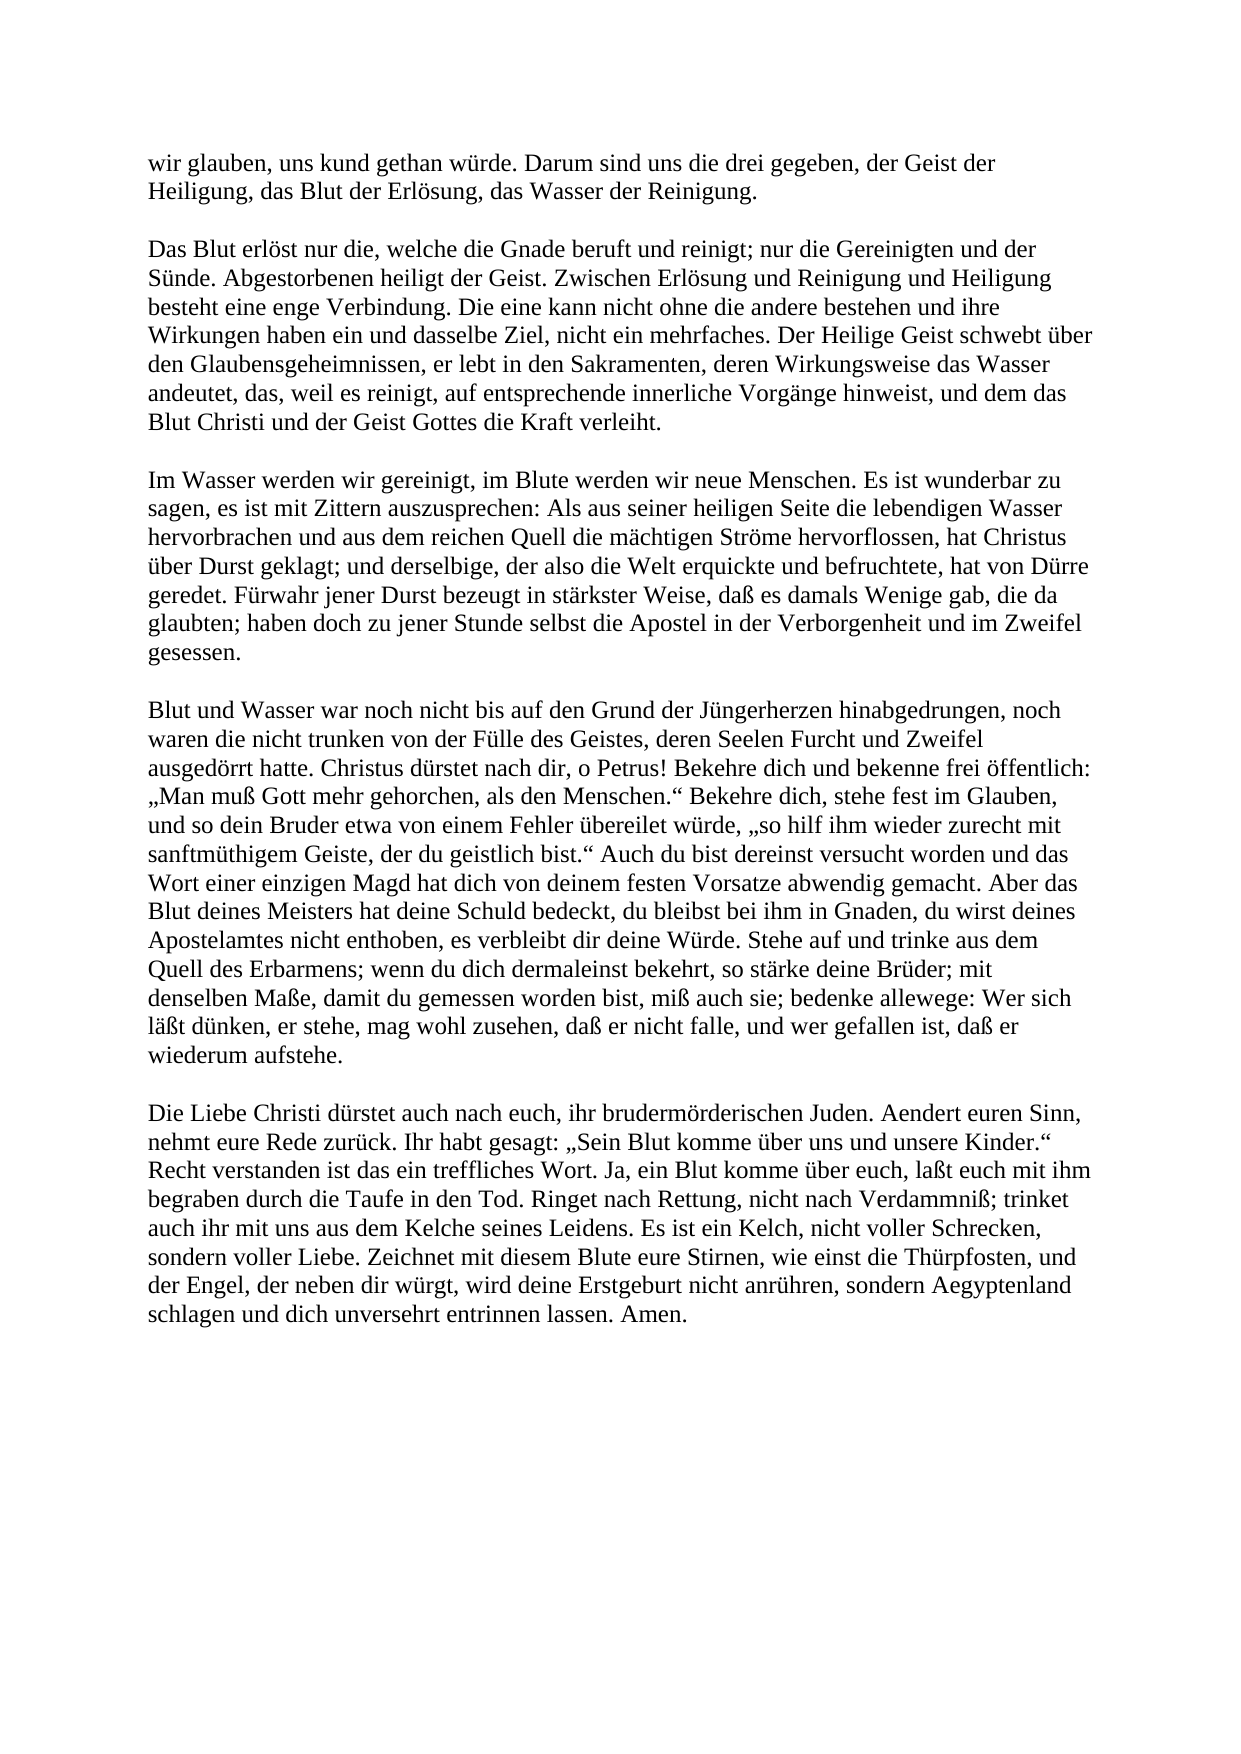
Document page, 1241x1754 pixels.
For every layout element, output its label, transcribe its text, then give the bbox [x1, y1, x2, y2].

text Das Blut erlöst nur die, welche die Gnade beruft und reinigt; nur die Gereinigten und der Sünde. Abgestorbenen heiligt der Geist. Zwischen Erlösung und Reinigung und Heiligung besteht eine enge Verbindung. Die eine kann nicht ohne die andere bestehen und ihre Wirkungen haben ein und dasselbe Ziel, nicht ein mehrfaches. Der Heilige Geist schwebt über den Glaubensgeheimnissen, er lebt in den Sakramenten, deren Wirkungsweise das Wasser andeutet, das, weil es reinigt, auf entsprechende innerliche Vorgänge hinweist, und dem das Blut Christi und der Geist Gottes die Kraft verleiht. [148, 234, 1093, 436]
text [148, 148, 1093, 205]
text Die Liebe Christi dürstet auch nach euch, ihr brudermörderischen Juden. Aendert euren Sinn, nehmt eure Rede zurück. Ihr habt gesagt: „Sein Blut komme über uns und unsere Kinder.“ Recht verstanden ist das ein treffliches Wort. Ja, ein Blut komme über euch, laßt euch mit ihm begraben durch die Taufe in den Tod. Ringet nach Rettung, nicht nach Verdammniß; trinket auch ihr mit uns aus dem Kelche seines Leidens. Es ist ein Kelch, nicht voller Schrecken, sondern voller Liebe. Zeichnet mit diesem Blute eure Stirnen, wie einst die Thürpfosten, und der Engel, der neben dir würgt, wird deine Erstgeburt nicht anrühren, sondern Aegyptenland schlagen und dich unversehrt entrinnen lassen. Amen. [148, 1098, 1093, 1328]
text Blut und Wasser war noch nicht bis auf den Grund der Jüngerherzen hinabgedrungen, noch waren die nicht trunken von der Fülle des Geistes, deren Seelen Furcht und Zweifel ausgedörrt hatte. Christus dürstet nach dir, o Petrus! Bekehre dich und bekenne frei öffentlich: „Man muß Gott mehr gehorchen, als den Menschen.“ Bekehre dich, stehe fest im Glauben, und so dein Bruder etwa von einem Fehler übereilet würde, „so hilf ihm wieder zurecht mit sanftmüthigem Geiste, der du geistlich bist.“ Auch du bist dereinst versucht worden und das Wort einer einzigen Magd hat dich von deinem festen Vorsatze abwendig gemacht. Aber das Blut deines Meisters hat deine Schuld bedeckt, du bleibst bei ihm in Gnaden, du wirst deines Apostelamtes nicht enthoben, es verbleibt dir deine Würde. Stehe auf und trinke aus dem Quell des Erbarmens; wenn du dich dermaleinst bekehrt, so stärke deine Brüder; mit denselben Maße, damit du gemessen worden bist, miß auch sie; bedenke allewege: Wer sich läßt dünken, er stehe, mag wohl zusehen, daß er nicht falle, und wer gefallen ist, daß er wiederum aufstehe. [148, 695, 1093, 1069]
text Im Wasser werden wir gereinigt, im Blute werden wir neue Menschen. Es ist wunderbar zu sagen, es ist mit Zittern auszusprechen: Als aus seiner heiligen Seite die lebendigen Wasser hervorbrachen und aus dem reichen Quell die mächtigen Ströme hervorflossen, hat Christus über Durst geklagt; und derselbige, der also die Welt erquickte und befruchtete, hat von Dürre geredet. Fürwahr jener Durst bezeugt in stärkster Weise, daß es damals Wenige gab, die da glaubten; haben doch zu jener Stunde selbst die Apostel in der Verborgenheit und im Zweifel gesessen. [148, 465, 1093, 666]
